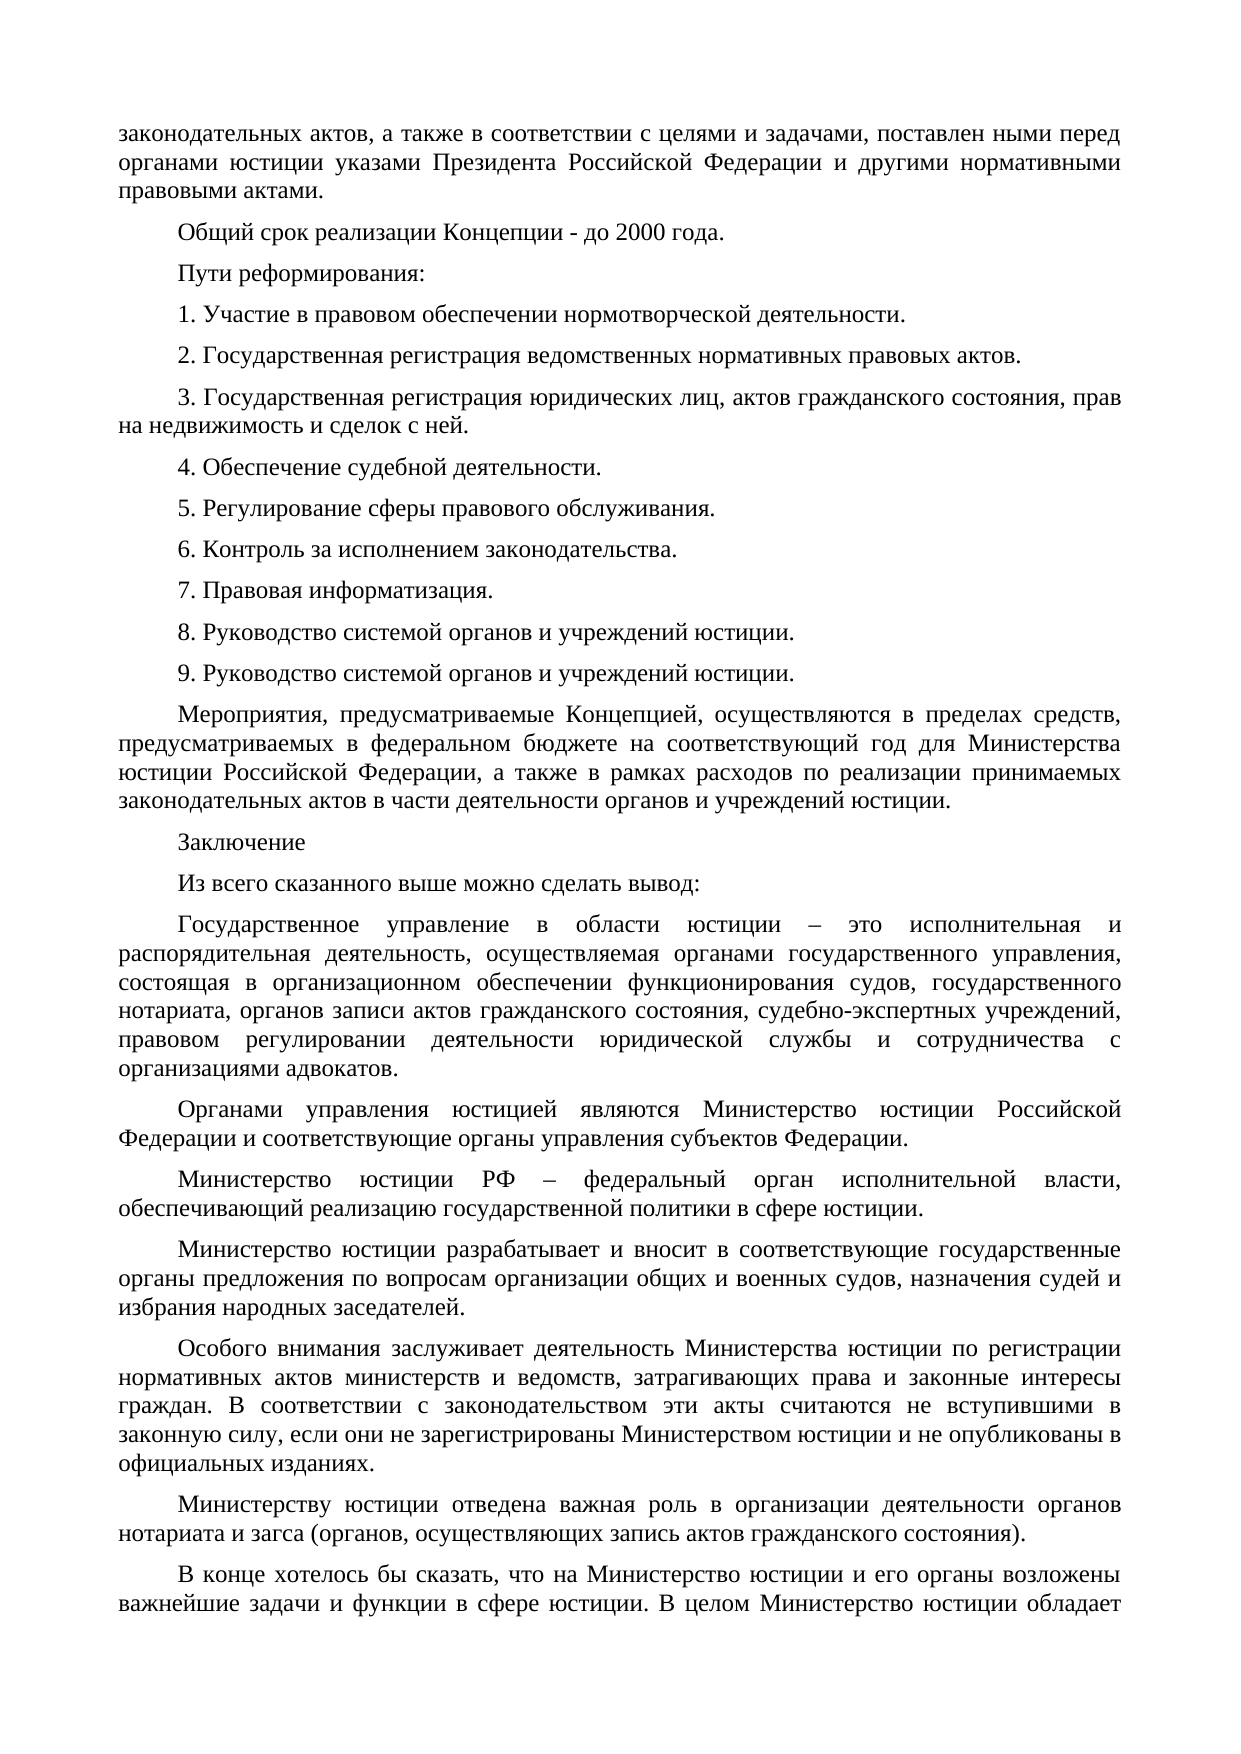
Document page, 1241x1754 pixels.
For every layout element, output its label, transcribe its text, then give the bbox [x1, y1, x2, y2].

text Государственное управление в области юстиции – это исполнительная и распорядительная деятельность, осуществляемая органами государственного управления, состоящая в организационном обеспечении функционирования судов, государственного нотариата, органов записи актов гражданского состояния, судебно-экспертных учреждений, правовом регулировании деятельности юридической службы и сотрудничества с организациями адвокатов. [118, 909, 1122, 1082]
text Министерству юстиции отведена важная роль в организации деятельности органов нотариата и загса (органов, осуществляющих запись актов гражданского состояния). [118, 1489, 1122, 1547]
text Пути реформирования: [118, 258, 1122, 287]
text 7. Правовая информатизация. [118, 576, 1122, 604]
text 5. Регулирование сферы правового обслуживания. [118, 493, 1122, 522]
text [118, 118, 1122, 204]
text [118, 1559, 1122, 1617]
text Особого внимания заслуживает деятельность Министерства юстиции по регистрации нормативных актов министерств и ведомств, затрагивающих права и законные интересы граждан. В соответствии с законодательством эти акты считаются не вступившими в законную силу, если они не зарегистрированы Министерством юстиции и не опубликованы в официальных изданиях. [118, 1333, 1122, 1477]
text 2. Государственная регистрация ведомственных нормативных правовых актов. [118, 341, 1122, 369]
text 8. Руководство системой органов и учреждений юстиции. [118, 617, 1122, 646]
text 4. Обеспечение судебной деятельности. [118, 452, 1122, 481]
text 6. Контроль за исполнением законодательства. [118, 534, 1122, 563]
text Из всего сказанного выше можно сделать вывод: [118, 868, 1122, 897]
text 1. Участие в правовом обеспечении нормотворческой деятельности. [118, 299, 1122, 328]
text Министерство юстиции разрабатывает и вносит в соответствующие государственные органы предложения по вопросам организации общих и военных судов, назначения судей и избрания народных заседателей. [118, 1234, 1122, 1321]
text Общий срок реализации Концепции - до 2000 года. [118, 217, 1122, 246]
text Министерство юстиции РФ – федеральный орган исполнительной власти, обеспечивающий реализацию государственной политики в сфере юстиции. [118, 1164, 1122, 1222]
text Органами управления юстицией являются Министерство юстиции Российской Федерации и соответствующие органы управления субъектов Федерации. [118, 1094, 1122, 1152]
text Мероприятия, предусматриваемые Концепцией, осуществляются в пределах средств, предусматриваемых в федеральном бюджете на соответствующий год для Министерства юстиции Российской Федерации, а также в рамках расходов по реализации принимаемых законодательных актов в части деятельности органов и учреждений юстиции. [118, 699, 1122, 814]
text 9. Руководство системой органов и учреждений юстиции. [118, 658, 1122, 687]
text 3. Государственная регистрация юридических лиц, актов гражданского состояния, прав на недвижимость и сделок с ней. [118, 382, 1122, 439]
text Заключение [118, 827, 1122, 856]
